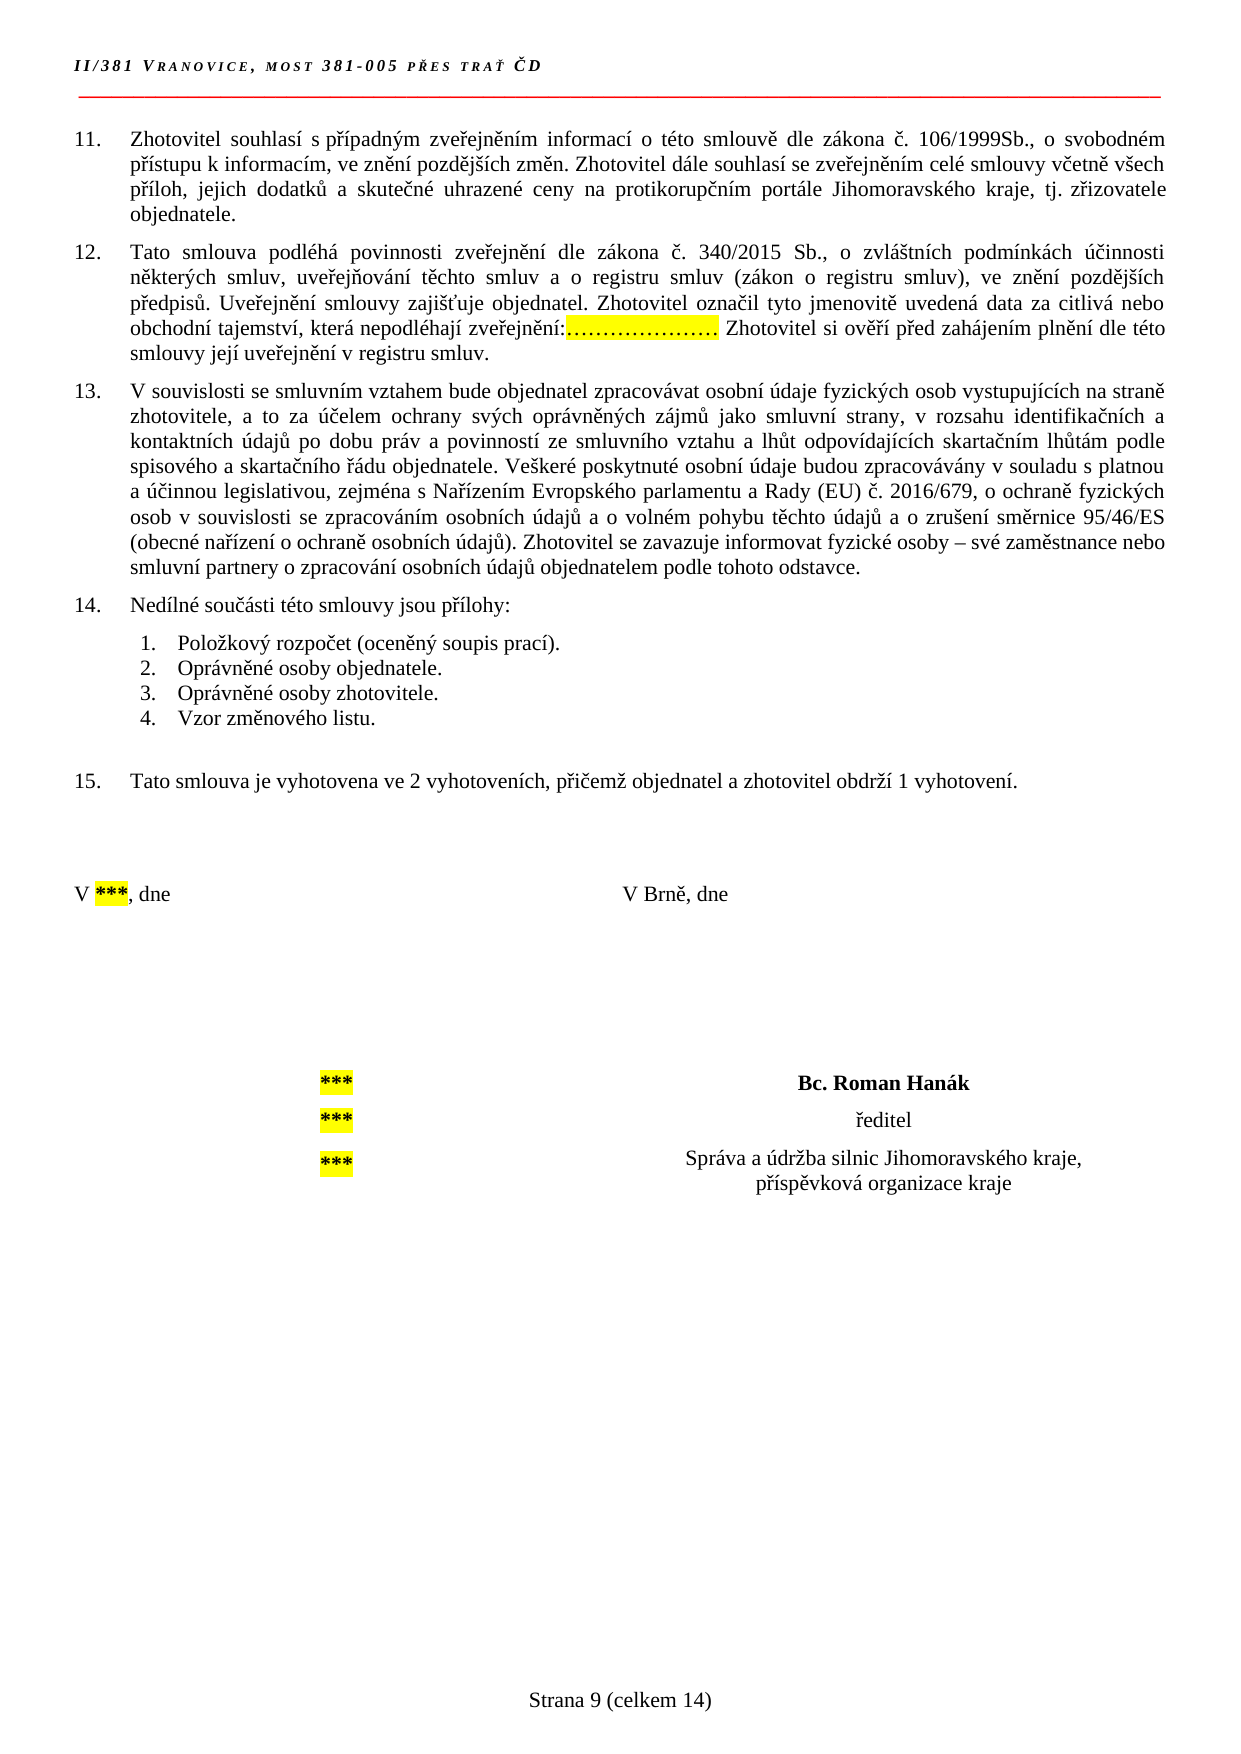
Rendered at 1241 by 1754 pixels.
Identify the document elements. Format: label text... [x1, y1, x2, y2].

list Zhotovitel souhlasí s případným zveřejněním informací o této smlouvě dle zákona č. 106/1999Sb., o svobodném přístupu k informacím, ve znění pozdějších změn. Zhotovitel dále souhlasí se zveřejněním celé smlouvy včetně všech příloh, jejich dodatků a skutečné uhrazené ceny na protikorupčním portále Jihomoravského kraje, tj. zřizovatele objednatele. [74, 126, 1166, 227]
list Tato smlouva je vyhotovena ve 2 vyhotoveních, přičemž objednatel a zhotovitel obdrží 1 vyhotovení. [74, 768, 1166, 793]
table_header V Brně, dne [611, 806, 1159, 1070]
list Nedílné součásti této smlouvy jsou přílohy: [74, 592, 1166, 617]
list Tato smlouva podléhá povinnosti zveřejnění dle zákona č. 340/2015 Sb., o zvláštních podmínkách účinnosti některých smluv, uveřejňování těchto smluv a o registru smluv (zákon o registru smluv), ve znění pozdějších předpisů. Uveřejnění smlouvy zajišťuje objednatel. Zhotovitel označil tyto jmenovitě uvedená data za citlivá nebo obchodní tajemství, která nepodléhají zveřejnění:………………… Zhotovitel si ověří před zahájením plnění dle této smlouvy její uveřejnění v registru smluv. [74, 239, 1166, 365]
list Oprávněné osoby objednatele. [140, 655, 1166, 680]
table_cell Bc. Roman Hanák [610, 1070, 1157, 1107]
list Oprávněné osoby zhotovitele. [140, 680, 1166, 705]
list Vzor změnového listu. [140, 705, 1166, 730]
table_cell Správa a údržba silnic Jihomoravského kraje, příspěvková organizace kraje [610, 1145, 1157, 1196]
list Položkový rozpočet (oceněný soupis prací). [140, 629, 1166, 655]
table_cell *** [63, 1070, 610, 1107]
table_header V ***, dne [63, 806, 611, 1070]
table_cell *** [63, 1108, 610, 1145]
list V souvislosti se smluvním vztahem bude objednatel zpracovávat osobní údaje fyzických osob vystupujících na straně zhotovitele, a to za účelem ochrany svých oprávněných zájmů jako smluvní strany, v rozsahu identifikačních a kontaktních údajů po dobu práv a povinností ze smluvního vztahu a lhůt odpovídajících skartačním lhůtám podle spisového a skartačního řádu objednatele. Veškeré poskytnuté osobní údaje budou zpracovávány v souladu s platnou a účinnou legislativou, zejména s Nařízením Evropského parlamentu a Rady (EU) č. 2016/679, o ochraně fyzických osob v souvislosti se zpracováním osobních údajů a o volném pohybu těchto údajů a o zrušení směrnice 95/46/ES (obecné nařízení o ochraně osobních údajů). Zhotovitel se zavazuje informovat fyzické osoby – své zaměstnance nebo smluvní partnery o zpracování osobních údajů objednatelem podle tohoto odstavce. [74, 378, 1166, 579]
table_cell ředitel [610, 1108, 1157, 1145]
table_cell *** [63, 1145, 610, 1196]
